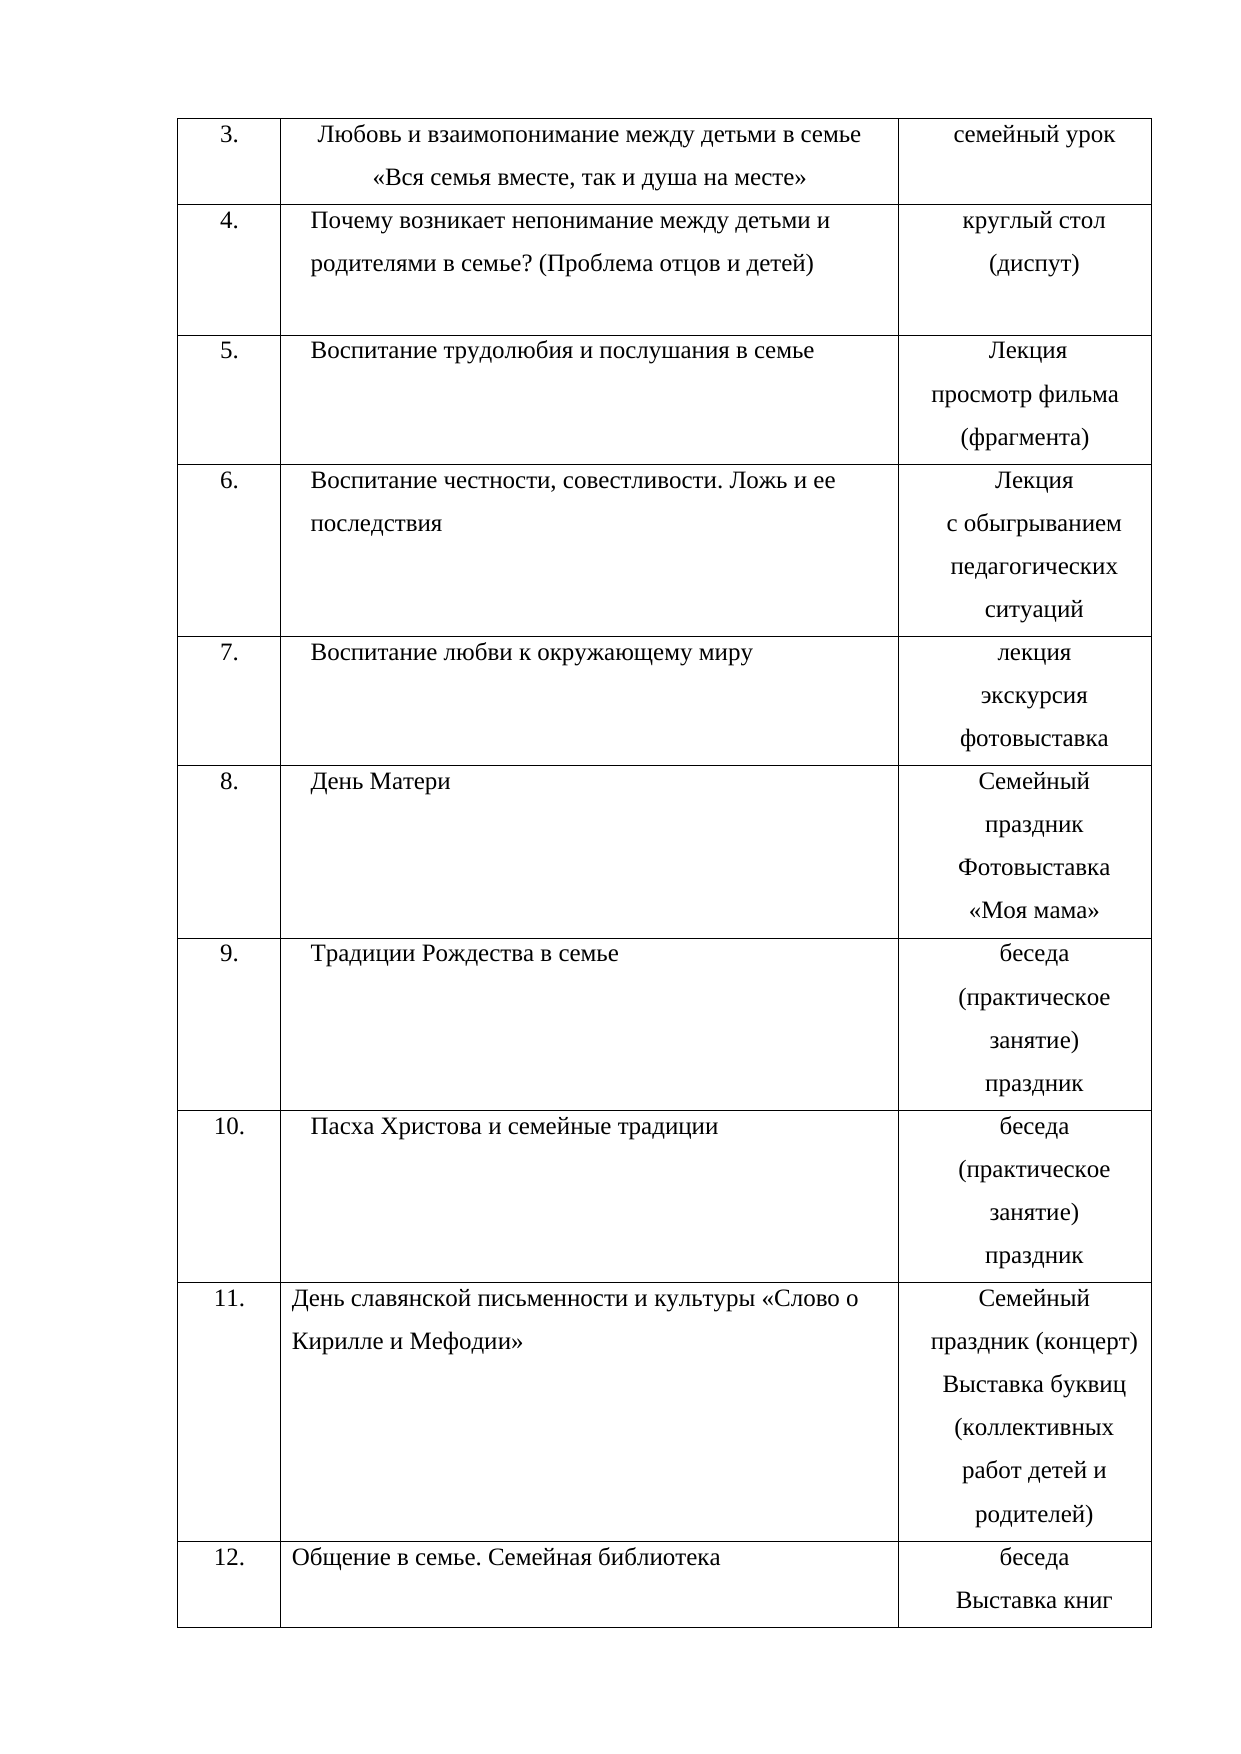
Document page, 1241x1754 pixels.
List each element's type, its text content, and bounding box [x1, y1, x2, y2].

table_cell Лекция с обыгрыванием педагогических ситуаций [899, 465, 1151, 636]
table_cell Любовь и взаимопонимание между детьми в семье «Вся семья вместе, так и душа на месте» [281, 119, 898, 204]
table_cell Традиции Рождества в семье [281, 939, 898, 1110]
table_cell Почему возникает непонимание между детьми и родителями в семье? (Проблема отцов и детей) [281, 205, 898, 334]
table_cell День Матери [281, 766, 898, 937]
table_cell беседа (практическое занятие) праздник [899, 1111, 1151, 1282]
table_cell Лекция просмотр фильма (фрагмента) [899, 336, 1151, 464]
table_cell круглый стол (диспут) [899, 205, 1151, 334]
table_cell День славянской письменности и культуры «Слово о Кирилле и Мефодии» [281, 1283, 898, 1541]
table_cell беседа Выставка книг [899, 1542, 1151, 1627]
table_cell 11. [178, 1283, 280, 1541]
table_cell 3. [178, 119, 280, 204]
table_cell 7. [178, 637, 280, 765]
table_cell Воспитание честности, совестливости. Ложь и ее последствия [281, 465, 898, 636]
table_cell беседа (практическое занятие) праздник [899, 939, 1151, 1110]
table_cell 10. [178, 1111, 280, 1282]
table_cell 9. [178, 939, 280, 1110]
table_cell Воспитание любви к окружающему миру [281, 637, 898, 765]
table_cell 12. [178, 1542, 280, 1627]
table_cell Общение в семье. Семейная библиотека [281, 1542, 898, 1627]
table_cell 4. [178, 205, 280, 334]
table_cell Семейный праздник (концерт) Выставка буквиц (коллективных работ детей и родителей) [899, 1283, 1151, 1541]
table_cell Семейный праздник Фотовыставка «Моя мама» [899, 766, 1151, 937]
table_cell Пасха Христова и семейные традиции [281, 1111, 898, 1282]
table_cell 6. [178, 465, 280, 636]
table_cell 5. [178, 336, 280, 464]
table_cell семейный урок [899, 119, 1151, 204]
table_cell лекция экскурсия фотовыставка [899, 637, 1151, 765]
table_cell 8. [178, 766, 280, 937]
table_cell Воспитание трудолюбия и послушания в семье [281, 336, 898, 464]
